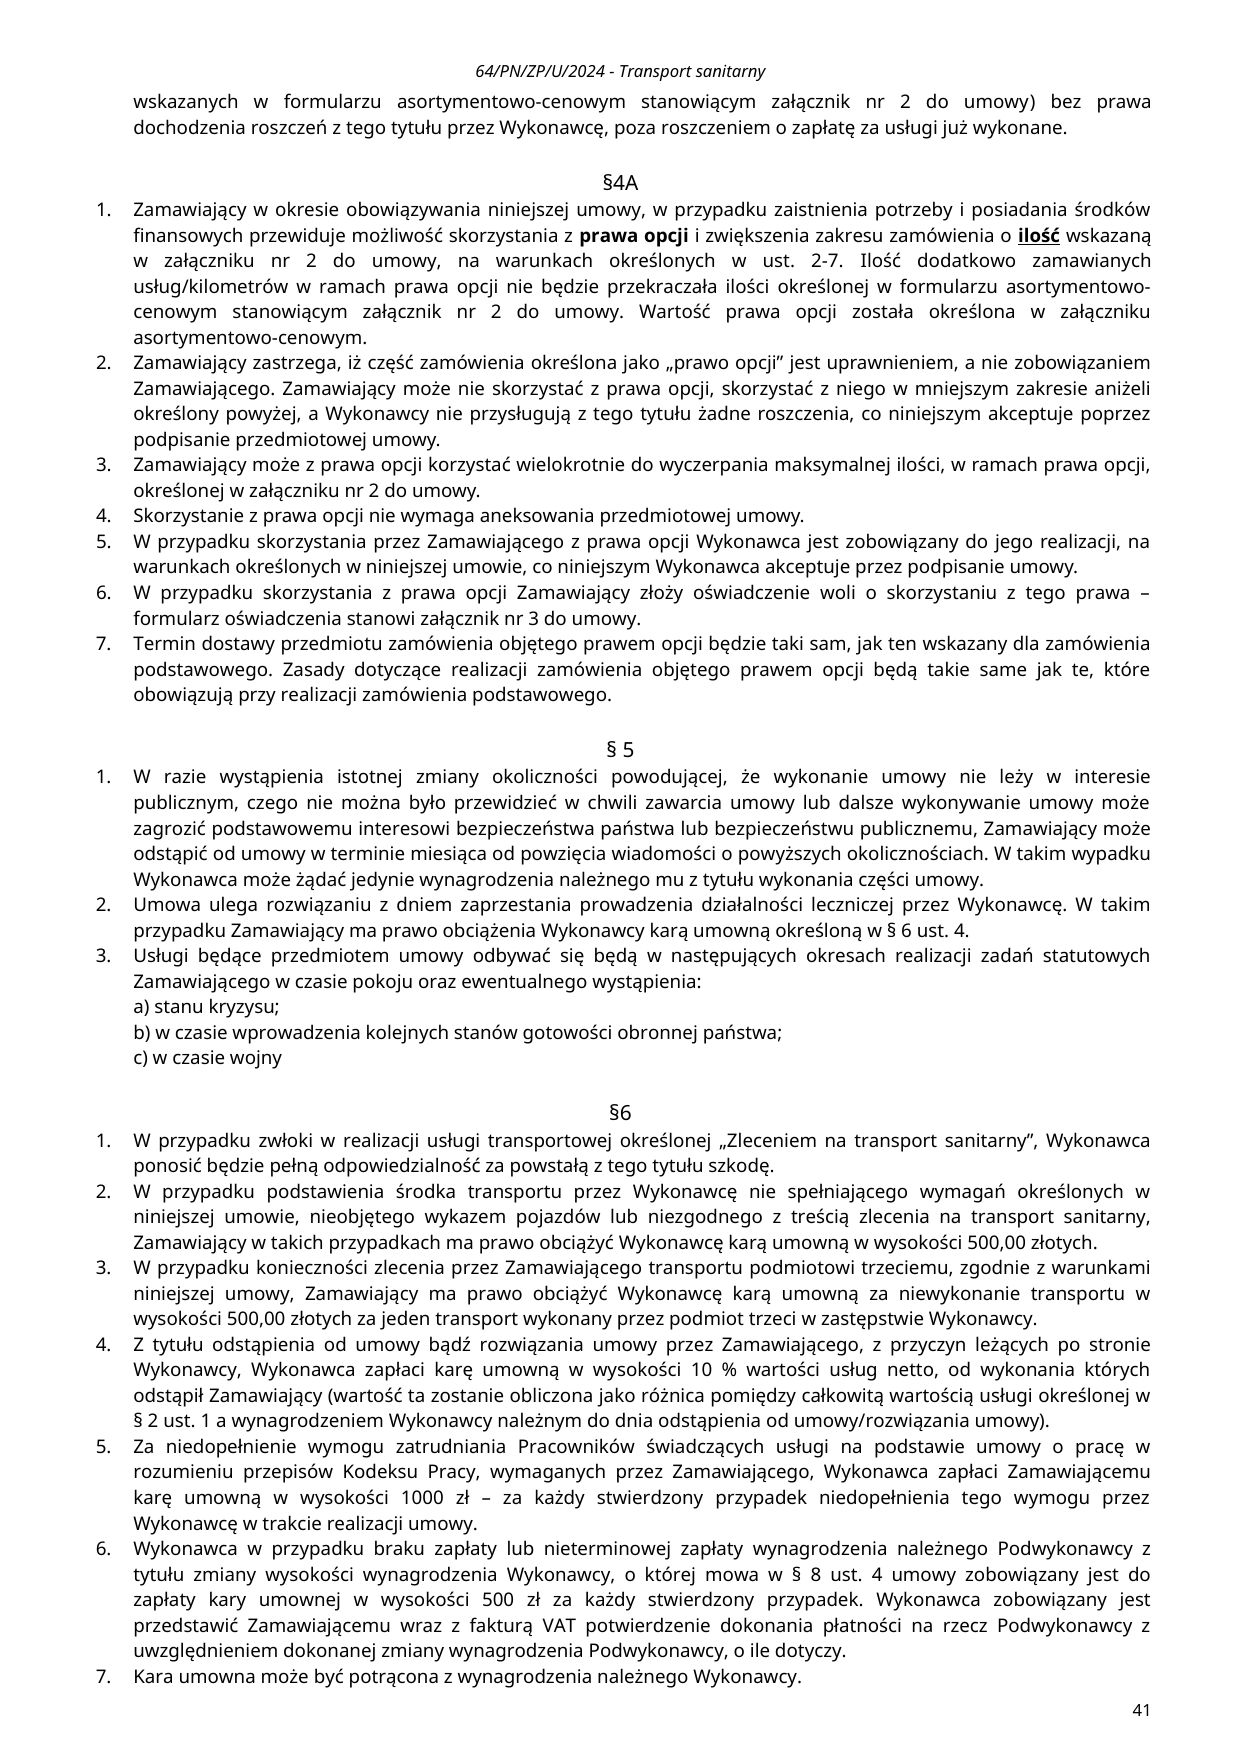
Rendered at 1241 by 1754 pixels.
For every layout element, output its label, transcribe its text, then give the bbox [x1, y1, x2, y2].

text c) w czasie wojny [133, 1044, 1152, 1070]
list Termin dostawy przedmiotu zamówienia objętego prawem opcji będzie taki sam, jak ten wskazany dla zamówienia podstawowego. Zasady dotyczące realizacji zamówienia objętego prawem opcji będą takie same jak te, które obowiązują przy realizacji zamówienia podstawowego. [96, 630, 1152, 707]
list Usługi będące przedmiotem umowy odbywać się będą w następujących okresach realizacji zadań statutowych Zamawiającego w czasie pokoju oraz ewentualnego wystąpienia: [96, 942, 1152, 993]
list W przypadku zwłoki w realizacji usługi transportowej określonej „Zleceniem na transport sanitarny”, Wykonawca ponosić będzie pełną odpowiedzialność za powstałą z tego tytułu szkodę. [96, 1127, 1152, 1178]
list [89, 89, 1152, 140]
list Zamawiający może z prawa opcji korzystać wielokrotnie do wyczerpania maksymalnej ilości, w ramach prawa opcji, określonej w załączniku nr 2 do umowy. [96, 452, 1152, 503]
list Skorzystanie z prawa opcji nie wymaga aneksowania przedmiotowej umowy. [96, 503, 1152, 528]
text §4A [89, 168, 1152, 197]
list W razie wystąpienia istotnej zmiany okoliczności powodującej, że wykonanie umowy nie leży w interesie publicznym, czego nie można było przewidzieć w chwili zawarcia umowy lub dalsze wykonywanie umowy może zagrozić podstawowemu interesowi bezpieczeństwa państwa lub bezpieczeństwu publicznemu, Zamawiający może odstąpić od umowy w terminie miesiąca od powzięcia wiadomości o powyższych okolicznościach. W takim wypadku Wykonawca może żądać jedynie wynagrodzenia należnego mu z tytułu wykonania części umowy. [96, 764, 1152, 891]
list W przypadku konieczności zlecenia przez Zamawiającego transportu podmiotowi trzeciemu, zgodnie z warunkami niniejszej umowy, Zamawiający ma prawo obciążyć Wykonawcę karą umowną za niewykonanie transportu w wysokości 500,00 złotych za jeden transport wykonany przez podmiot trzeci w zastępstwie Wykonawcy. [96, 1254, 1152, 1331]
list Wykonawca w przypadku braku zapłaty lub nieterminowej zapłaty wynagrodzenia należnego Podwykonawcy z tytułu zmiany wysokości wynagrodzenia Wykonawcy, o której mowa w § 8 ust. 4 umowy zobowiązany jest do zapłaty kary umownej w wysokości 500 zł za każdy stwierdzony przypadek. Wykonawca zobowiązany jest przedstawić Zamawiającemu wraz z fakturą VAT potwierdzenie dokonania płatności na rzecz Podwykonawcy z uwzględnieniem dokonanej zmiany wynagrodzenia Podwykonawcy, o ile dotyczy. [96, 1535, 1152, 1663]
text §6 [89, 1098, 1152, 1127]
text b) w czasie wprowadzenia kolejnych stanów gotowości obronnej państwa; [133, 1019, 1152, 1044]
list Zamawiający w okresie obowiązywania niniejszej umowy, w przypadku zaistnienia potrzeby i posiadania środków finansowych przewiduje możliwość skorzystania z prawa opcji i zwiększenia zakresu zamówienia o ilość wskazaną w załączniku nr 2 do umowy, na warunkach określonych w ust. 2-7. Ilość dodatkowo zamawianych usług/kilometrów w ramach prawa opcji nie będzie przekraczała ilości określonej w formularzu asortymentowo-cenowym stanowiącym załącznik nr 2 do umowy. Wartość prawa opcji została określona w załączniku asortymentowo-cenowym. [96, 197, 1152, 350]
list Umowa ulega rozwiązaniu z dniem zaprzestania prowadzenia działalności leczniczej przez Wykonawcę. W takim przypadku Zamawiający ma prawo obciążenia Wykonawcy karą umowną określoną w § 6 ust. 4. [96, 891, 1152, 942]
text § 5 [89, 735, 1152, 764]
list Z tytułu odstąpienia od umowy bądź rozwiązania umowy przez Zamawiającego, z przyczyn leżących po stronie Wykonawcy, Wykonawca zapłaci karę umowną w wysokości 10 % wartości usług netto, od wykonania których odstąpił Zamawiający (wartość ta zostanie obliczona jako różnica pomiędzy całkowitą wartością usługi określonej w § 2 ust. 1 a wynagrodzeniem Wykonawcy należnym do dnia odstąpienia od umowy/rozwiązania umowy). [96, 1331, 1152, 1433]
list Za niedopełnienie wymogu zatrudniania Pracowników świadczących usługi na podstawie umowy o pracę w rozumieniu przepisów Kodeksu Pracy, wymaganych przez Zamawiającego, Wykonawca zapłaci Zamawiającemu karę umowną w wysokości 1000 zł – za każdy stwierdzony przypadek niedopełnienia tego wymogu przez Wykonawcę w trakcie realizacji umowy. [96, 1433, 1152, 1535]
list W przypadku skorzystania przez Zamawiającego z prawa opcji Wykonawca jest zobowiązany do jego realizacji, na warunkach określonych w niniejszej umowie, co niniejszym Wykonawca akceptuje przez podpisanie umowy. [96, 528, 1152, 579]
list Zamawiający zastrzega, iż część zamówienia określona jako „prawo opcji” jest uprawnieniem, a nie zobowiązaniem Zamawiającego. Zamawiający może nie skorzystać z prawa opcji, skorzystać z niego w mniejszym zakresie aniżeli określony powyżej, a Wykonawcy nie przysługują z tego tytułu żadne roszczenia, co niniejszym akceptuje poprzez podpisanie przedmiotowej umowy. [96, 350, 1152, 452]
text a) stanu kryzysu; [133, 993, 1152, 1019]
list Kara umowna może być potrącona z wynagrodzenia należnego Wykonawcy. [96, 1663, 1152, 1688]
list W przypadku skorzystania z prawa opcji Zamawiający złoży oświadczenie woli o skorzystaniu z tego prawa – formularz oświadczenia stanowi załącznik nr 3 do umowy. [96, 579, 1152, 630]
list W przypadku podstawienia środka transportu przez Wykonawcę nie spełniającego wymagań określonych w niniejszej umowie, nieobjętego wykazem pojazdów lub niezgodnego z treścią zlecenia na transport sanitarny, Zamawiający w takich przypadkach ma prawo obciążyć Wykonawcę karą umowną w wysokości 500,00 złotych. [96, 1178, 1152, 1254]
